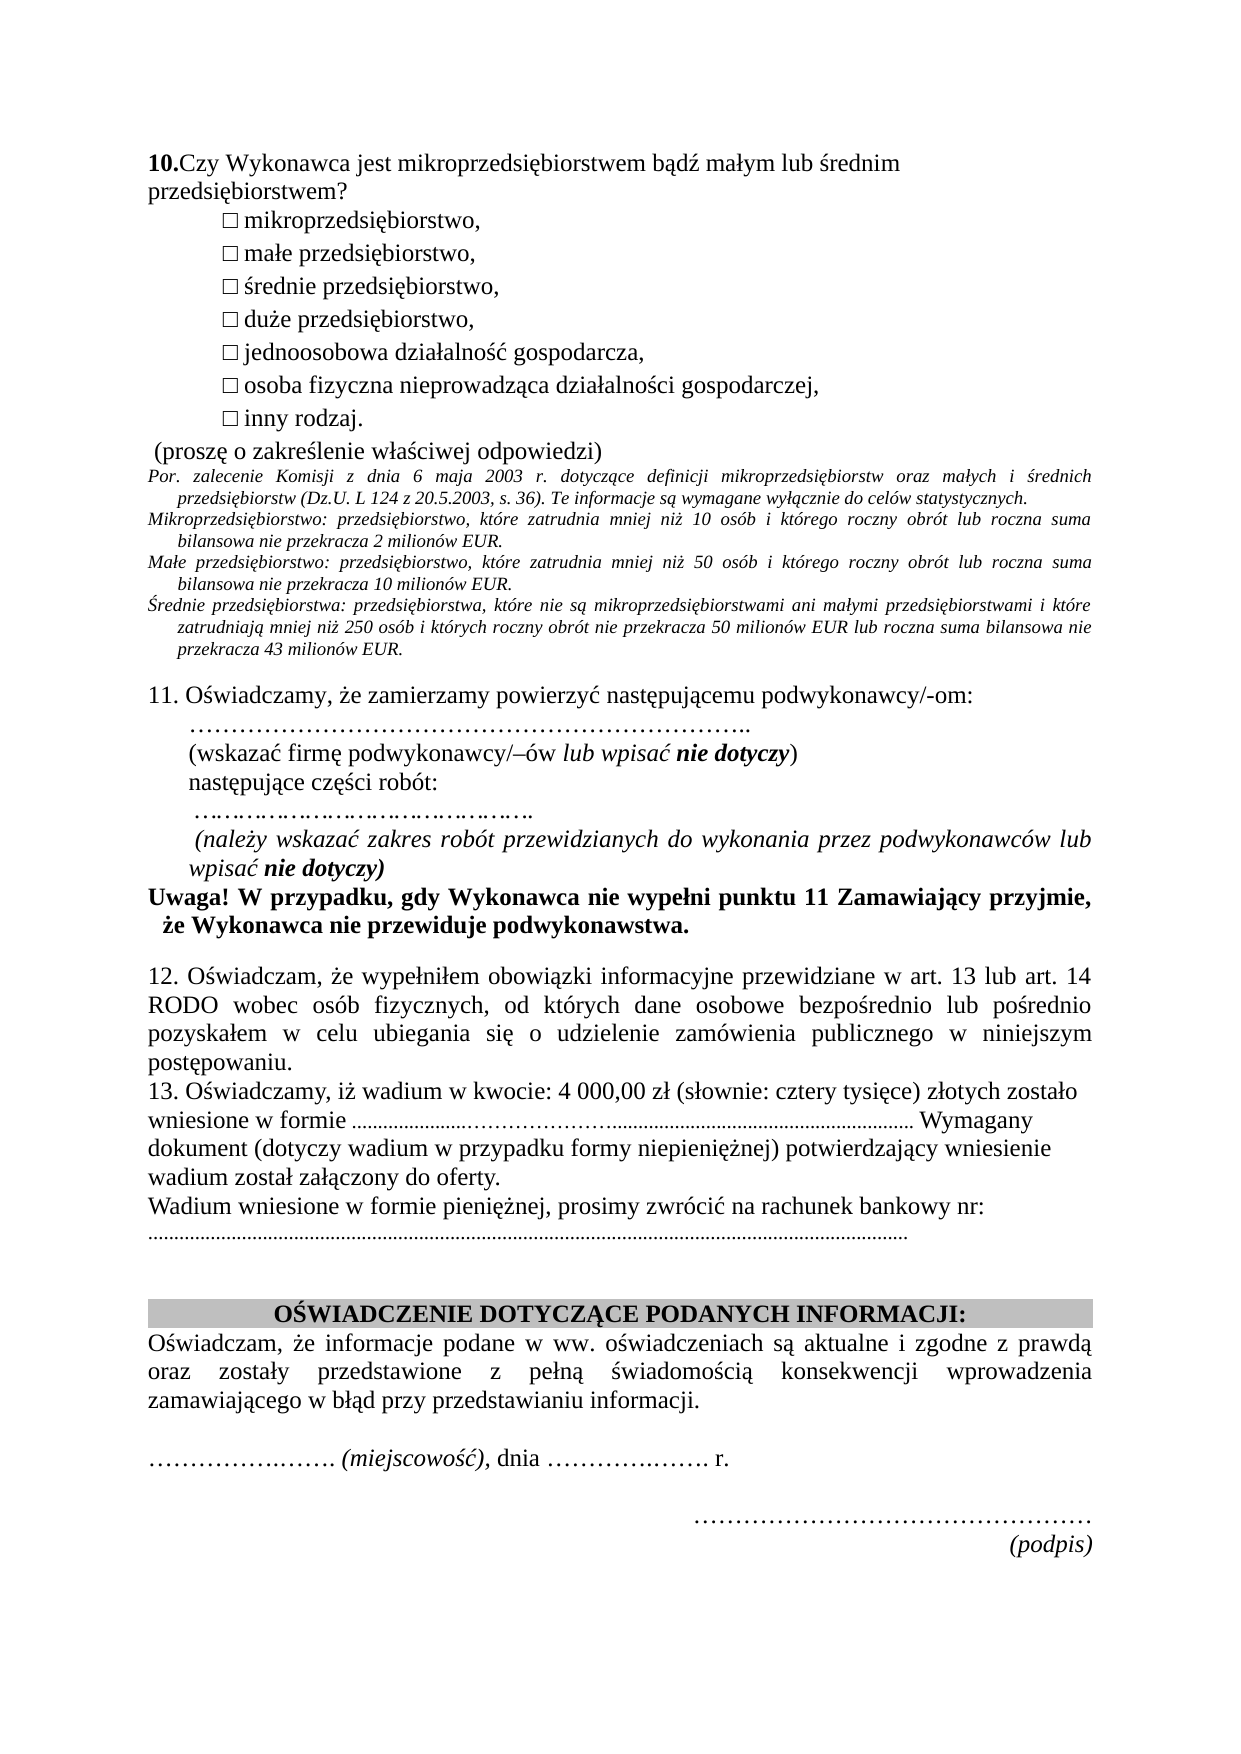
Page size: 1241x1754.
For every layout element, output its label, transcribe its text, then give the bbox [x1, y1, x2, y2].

text (wskazać firmę podwykonawcy/–ów lub wpisać nie dotyczy) [188, 738, 1093, 767]
text Wadium wniesione w formie pieniężnej, prosimy zwrócić na rachunek bankowy nr: [148, 1191, 1093, 1220]
text Mikroprzedsiębiorstwo: przedsiębiorstwo, które zatrudnia mniej niż 10 osób i którego roczny obrót lub roczna suma bilansowa nie przekracza 2 milionów EUR. [148, 508, 1093, 551]
text ………………………………………. [188, 796, 1093, 824]
text ………………………………………………………….. [188, 709, 1093, 738]
text następujące części robót: [188, 767, 1093, 796]
text □ inny rodzaj. [223, 403, 1093, 432]
text 13. Oświadczamy, iż wadium w kwocie: 4 000,00 zł (słownie: cztery tysięce) złotych zostało wniesione w formie ......................………………….......................................................... Wymagany dokument (dotyczy wadium w przypadku formy niepieniężnej) potwierdzający wniesienie wadium został załączony do oferty. [148, 1076, 1093, 1191]
text 12. Oświadczam, że wypełniłem obowiązki informacyjne przewidziane w art. 13 lub art. 14 RODO wobec osób fizycznych, od których dane osobowe bezpośrednio lub pośrednio pozyskałem w celu ubiegania się o udzielenie zamówienia publicznego w niniejszym postępowaniu. [148, 961, 1093, 1076]
text ………………………………………… [148, 1500, 1093, 1529]
text □ duże przedsiębiorstwo, [223, 304, 1093, 333]
text □ małe przedsiębiorstwo, [223, 238, 1093, 267]
text …………….……. (miejscowość), dnia ………….……. r. [148, 1443, 1093, 1471]
text Małe przedsiębiorstwo: przedsiębiorstwo, które zatrudnia mniej niż 50 osób i którego roczny obrót lub roczna suma bilansowa nie przekracza 10 milionów EUR. [148, 551, 1093, 594]
text □ osoba fizyczna nieprowadząca działalności gospodarczej, [223, 370, 1093, 399]
text □ mikroprzedsiębiorstwo, [223, 205, 1093, 234]
text (należy wskazać zakres robót przewidzianych do wykonania przez podwykonawców lub wpisać nie dotyczy) [188, 824, 1093, 882]
text .................................................................................................................................................. [148, 1220, 1093, 1244]
text (proszę o zakreślenie właściwej odpowiedzi) [148, 436, 1093, 465]
text □ średnie przedsiębiorstwo, [223, 271, 1093, 300]
text Uwaga! W przypadku, gdy Wykonawca nie wypełni punktu 11 Zamawiający przyjmie, że Wykonawca nie przewiduje podwykonawstwa. [148, 882, 1093, 939]
text □ jednoosobowa działalność gospodarcza, [223, 337, 1093, 366]
text Oświadczam, że informacje podane w ww. oświadczeniach są aktualne i zgodne z prawdą oraz zostały przedstawione z pełną świadomością konsekwencji wprowadzenia zamawiającego w błąd przy przedstawianiu informacji. [148, 1328, 1093, 1414]
text 10.Czy Wykonawca jest mikroprzedsiębiorstwem bądź małym lub średnim przedsiębiorstwem? [148, 148, 1093, 205]
text (podpis) [148, 1529, 1093, 1558]
text 11. Oświadczamy, że zamierzamy powierzyć następującemu podwykonawcy/-om: [148, 681, 1093, 709]
text Średnie przedsiębiorstwa: przedsiębiorstwa, które nie są mikroprzedsiębiorstwami ani małymi przedsiębiorstwami i które zatrudniają mniej niż 250 osób i których roczny obrót nie przekracza 50 milionów EUR lub roczna suma bilansowa nie przekracza 43 milionów EUR. [148, 594, 1093, 659]
text OŚWIADCZENIE DOTYCZĄCE PODANYCH INFORMACJI: [148, 1299, 1093, 1328]
text Por. zalecenie Komisji z dnia 6 maja 2003 r. dotyczące definicji mikroprzedsiębiorstw oraz małych i średnich przedsiębiorstw (Dz.U. L 124 z 20.5.2003, s. 36). Te informacje są wymagane wyłącznie do celów statystycznych. [148, 465, 1093, 508]
